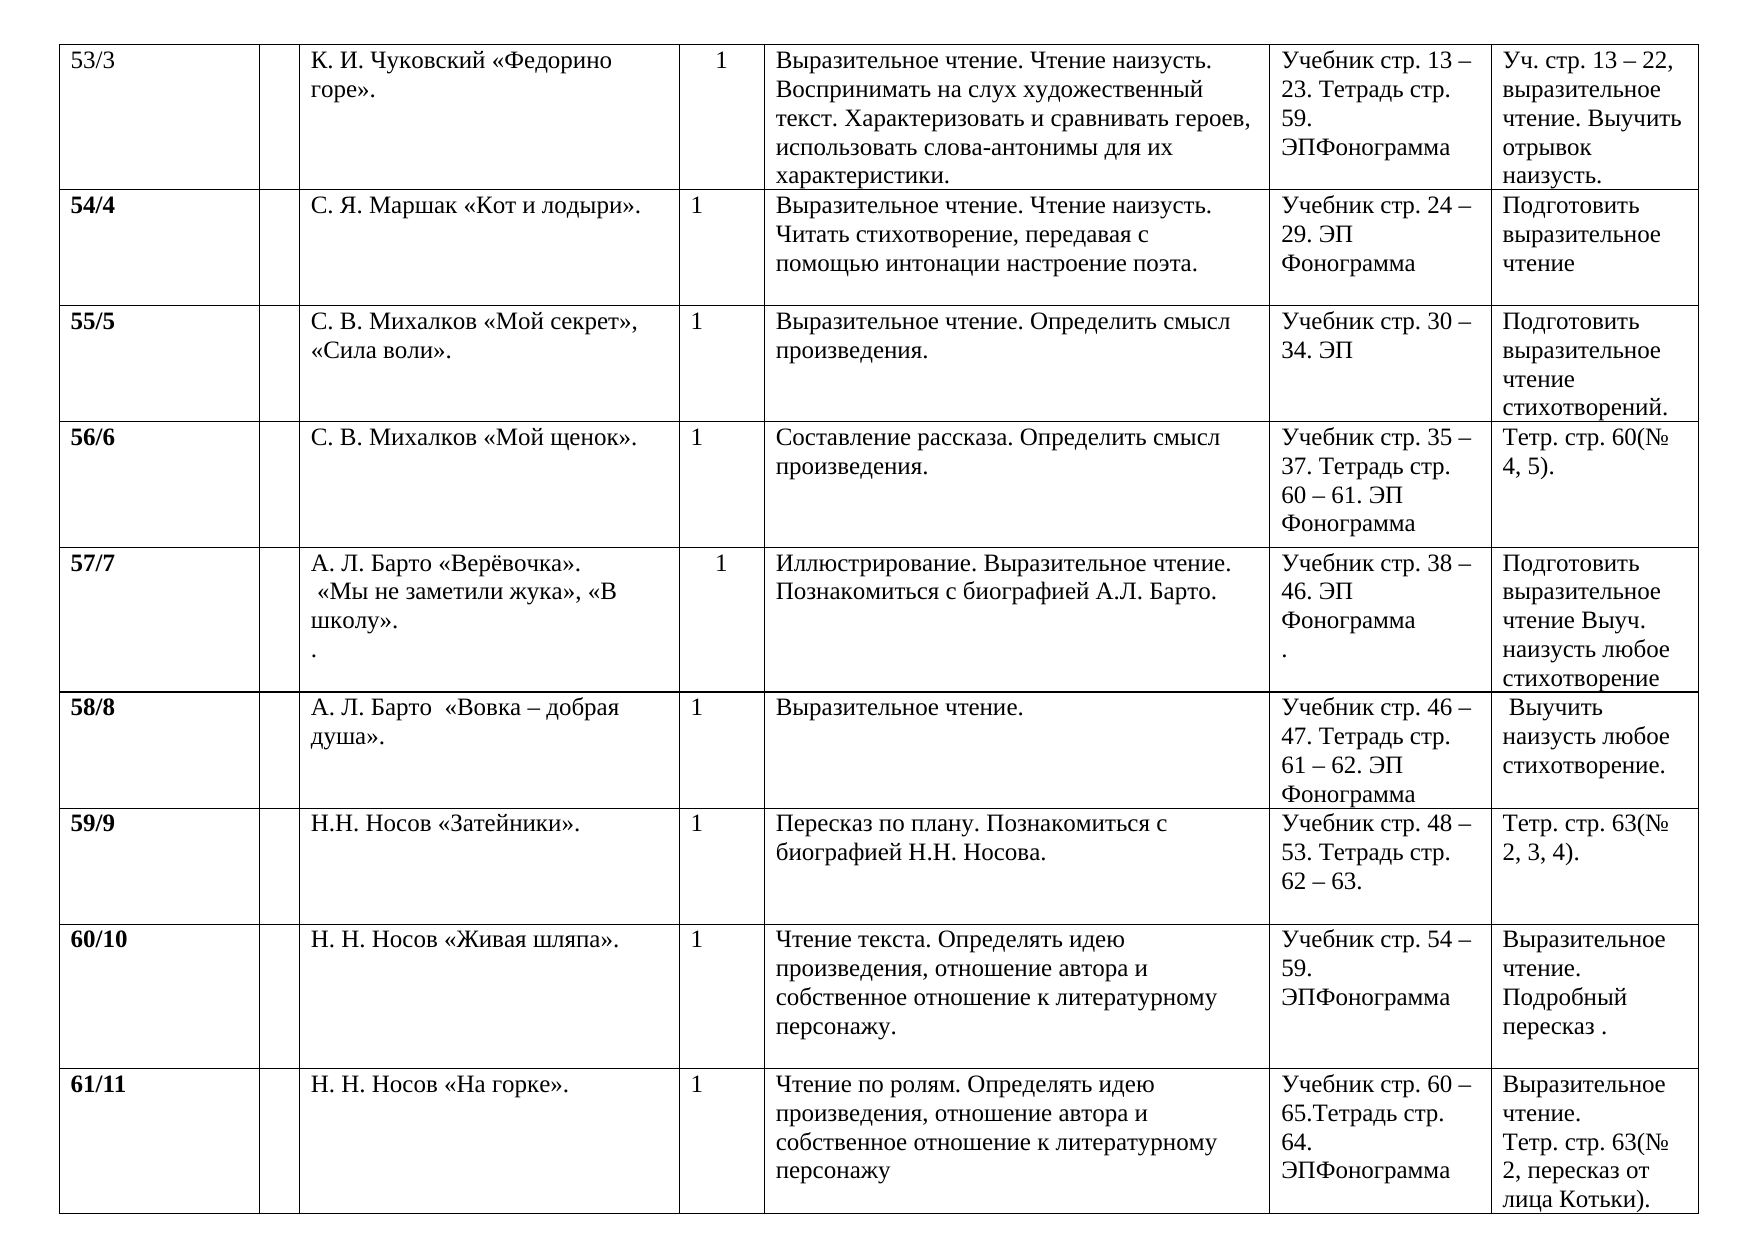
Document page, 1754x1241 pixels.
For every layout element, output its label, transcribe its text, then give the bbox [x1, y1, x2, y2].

table_cell Выразительное чтение. [765, 693, 1269, 807]
table_cell Выразительное чтение. Подробный пересказ . [1492, 925, 1698, 1068]
table_cell Подготовить выразительное чтение Выуч. наизусть любое стихотворение [1492, 548, 1698, 691]
table_cell Иллюстрирование. Выразительное чтение. Познакомиться с биографией А.Л. Барто. [765, 548, 1269, 691]
table_cell 58/8 [60, 693, 259, 807]
table_cell 60/10 [60, 925, 259, 1068]
table_cell [260, 925, 299, 1068]
table_cell [260, 45, 299, 189]
table_cell 1 [680, 422, 764, 547]
table_cell Тетр. стр. 60(№ 4, 5). [1492, 422, 1698, 547]
table_cell 55/5 [60, 306, 259, 421]
table_cell А. Л. Барто «Верёвочка». «Мы не заметили жука», «В школу». . [300, 548, 679, 691]
table_cell 1 [680, 306, 764, 421]
table_cell Н. Н. Носов «Живая шляпа». [300, 925, 679, 1068]
table_cell 1 [680, 809, 764, 923]
table_cell Выразительное чтение. Чтение наизусть. Воспринимать на слух художественный текст. Характеризовать и сравнивать героев, использовать слова-антонимы для их характеристики. [765, 45, 1269, 189]
table_cell Учебник стр. 30 – 34. ЭП [1270, 306, 1491, 421]
table_cell Выразительное чтение. Тетр. стр. 63(№ 2, пересказ от лица Котьки). [1492, 1069, 1698, 1213]
table_cell Учебник стр. 35 – 37. Тетрадь стр. 60 – 61. ЭП Фонограмма [1270, 422, 1491, 547]
table_cell Учебник стр. 60 – 65.Тетрадь стр. 64. ЭПФонограмма [1270, 1069, 1491, 1213]
table_cell 1 [680, 548, 764, 691]
table_cell Учебник стр. 46 – 47. Тетрадь стр. 61 – 62. ЭП Фонограмма [1270, 693, 1491, 807]
table_cell Выучить наизусть любое стихотворение. [1492, 693, 1698, 807]
table_cell 53/3 [60, 45, 259, 189]
table_cell 54/4 [60, 190, 259, 305]
table_cell С. Я. Маршак «Кот и лодыри». [300, 190, 679, 305]
table_cell 59/9 [60, 809, 259, 923]
table_cell Тетр. стр. 63(№ 2, 3, 4). [1492, 809, 1698, 923]
table_cell Подготовить выразительное чтение стихотворений. [1492, 306, 1698, 421]
table_cell [260, 809, 299, 923]
table_cell Чтение текста. Определять идею произведения, отношение автора и собственное отношение к литературному персонажу. [765, 925, 1269, 1068]
table_cell Учебник стр. 48 – 53. Тетрадь стр. 62 – 63. [1270, 809, 1491, 923]
table_cell 56/6 [60, 422, 259, 547]
table_cell Учебник стр. 24 – 29. ЭП Фонограмма [1270, 190, 1491, 305]
table_cell Составление рассказа. Определить смысл произведения. [765, 422, 1269, 547]
table_cell Уч. стр. 13 – 22, выразительное чтение. Выучить отрывок наизусть. [1492, 45, 1698, 189]
table_cell Пересказ по плану. Познакомиться с биографией Н.Н. Носова. [765, 809, 1269, 923]
table_cell 61/11 [60, 1069, 259, 1213]
table_cell 57/7 [60, 548, 259, 691]
table_cell [260, 190, 299, 305]
table_cell Чтение по ролям. Определять идею произведения, отношение автора и собственное отношение к литературному персонажу [765, 1069, 1269, 1213]
table_cell 1 [680, 190, 764, 305]
table_cell С. В. Михалков «Мой щенок». [300, 422, 679, 547]
table_cell Учебник стр. 38 – 46. ЭП Фонограмма . [1270, 548, 1491, 691]
table_cell Н. Н. Носов «На горке». [300, 1069, 679, 1213]
table_cell С. В. Михалков «Мой секрет», «Сила воли». [300, 306, 679, 421]
table_cell 1 [680, 1069, 764, 1213]
table_cell Н.Н. Носов «Затейники». [300, 809, 679, 923]
table_cell К. И. Чуковский «Федорино горе». [300, 45, 679, 189]
table_cell 1 [680, 45, 764, 189]
table_cell Подготовить выразительное чтение [1492, 190, 1698, 305]
table_cell Учебник стр. 13 – 23. Тетрадь стр. 59. ЭПФонограмма [1270, 45, 1491, 189]
table_cell Учебник стр. 54 – 59. ЭПФонограмма [1270, 925, 1491, 1068]
table_cell 1 [680, 925, 764, 1068]
table_cell [260, 1069, 299, 1213]
table_cell [260, 548, 299, 691]
table_cell Выразительное чтение. Определить смысл произведения. [765, 306, 1269, 421]
table_cell 1 [680, 693, 764, 807]
table_cell [260, 422, 299, 547]
table_cell [260, 306, 299, 421]
table_cell [260, 693, 299, 807]
table_cell Выразительное чтение. Чтение наизусть. Читать стихотворение, передавая с помощью интонации настроение поэта. [765, 190, 1269, 305]
table_cell А. Л. Барто «Вовка – добрая душа». [300, 693, 679, 807]
